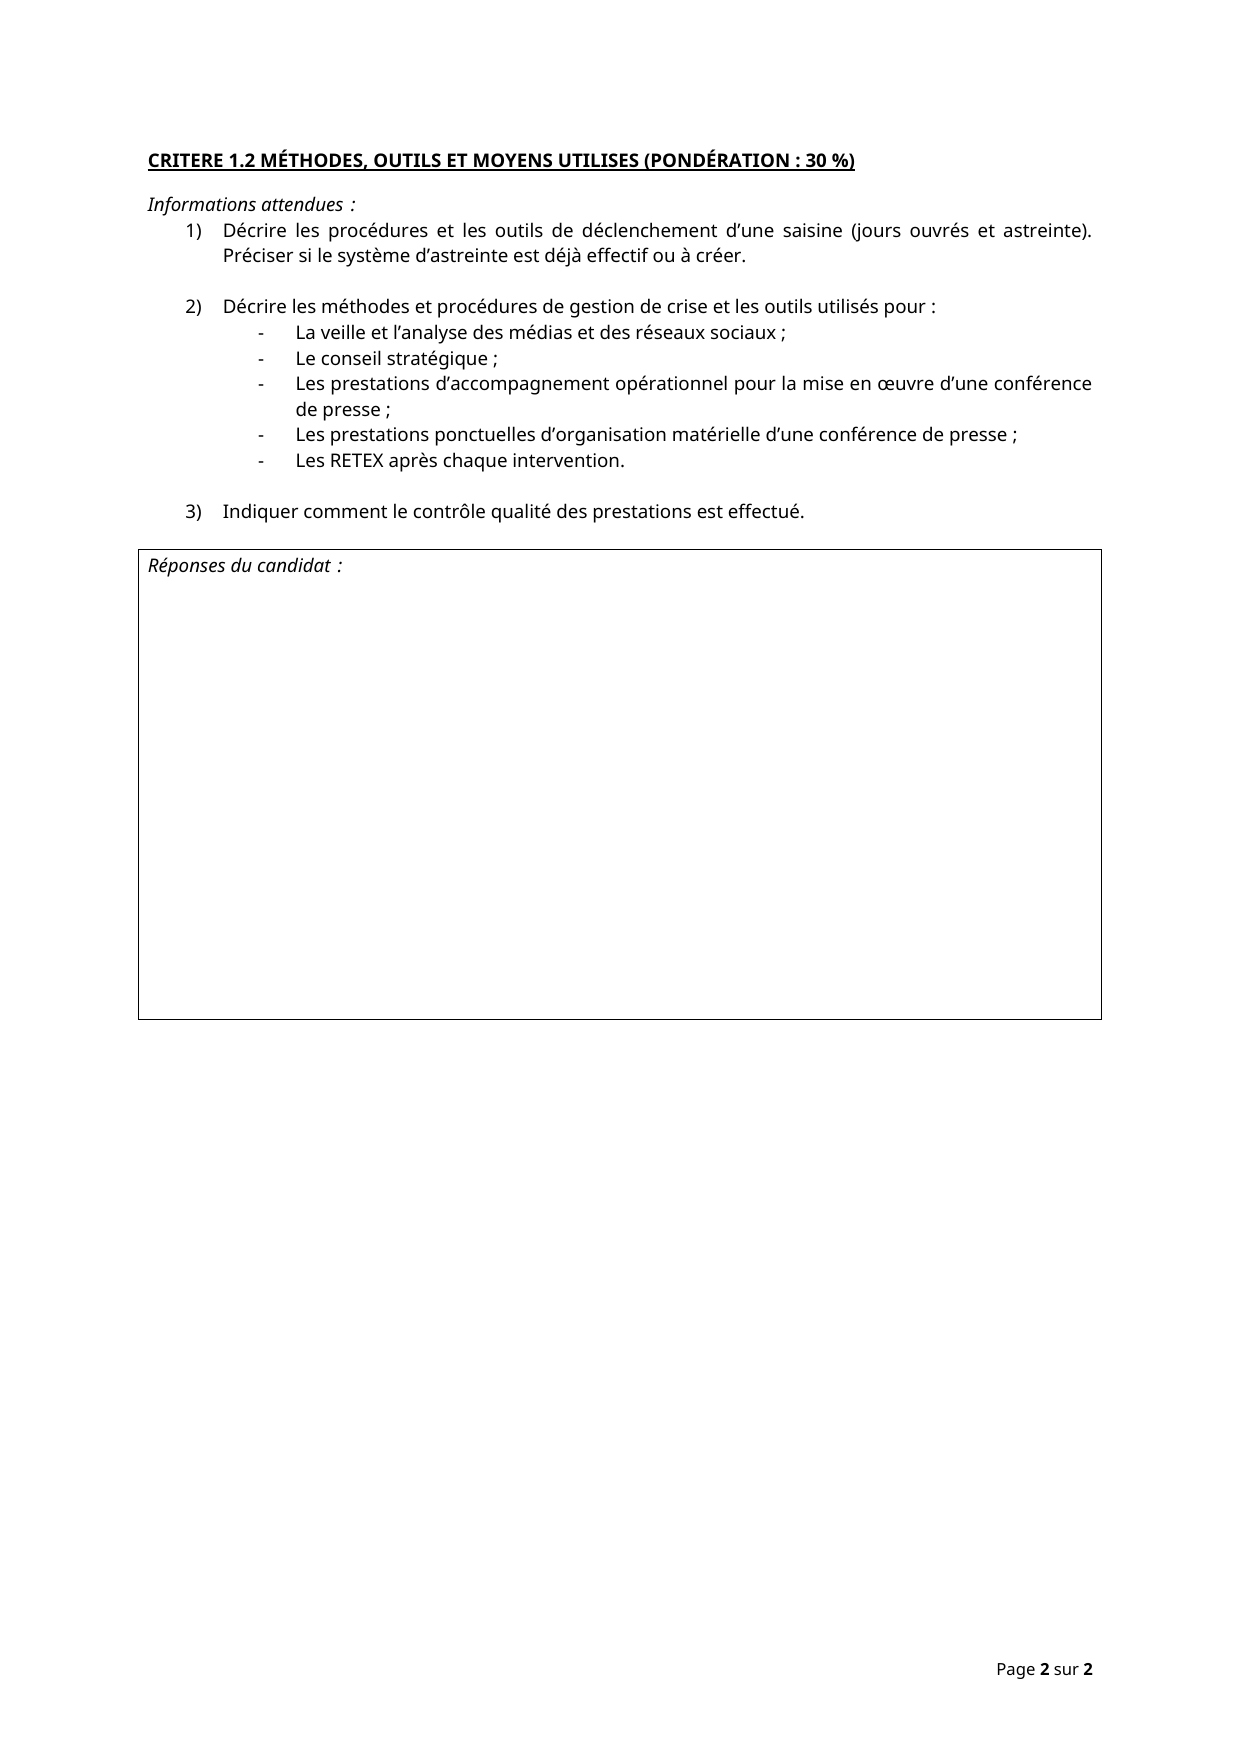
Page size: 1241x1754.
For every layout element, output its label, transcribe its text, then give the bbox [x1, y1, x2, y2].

text CRITERE 1.2 Méthodes, OUTILS ET MOYENS UTILISES (PONDÉRATION : 30 %) [148, 148, 1093, 173]
text Réponses du candidat : [139, 550, 1101, 578]
list Les prestations ponctuelles d’organisation matérielle d’une conférence de presse ; [258, 421, 1093, 447]
list Les RETEX après chaque intervention. [258, 447, 1093, 472]
text Informations attendues : [148, 192, 1093, 217]
list Indiquer comment le contrôle qualité des prestations est effectué. [185, 498, 1093, 523]
list Les prestations d’accompagnement opérationnel pour la mise en œuvre d’une conférence de presse ; [258, 370, 1093, 421]
list Le conseil stratégique ; [258, 345, 1093, 370]
list La veille et l’analyse des médias et des réseaux sociaux ; [258, 319, 1093, 345]
list Décrire les procédures et les outils de déclenchement d’une saisine (jours ouvrés et astreinte). Préciser si le système d’astreinte est déjà effectif ou à créer. [185, 217, 1093, 268]
list Décrire les méthodes et procédures de gestion de crise et les outils utilisés pour : [185, 294, 1093, 319]
